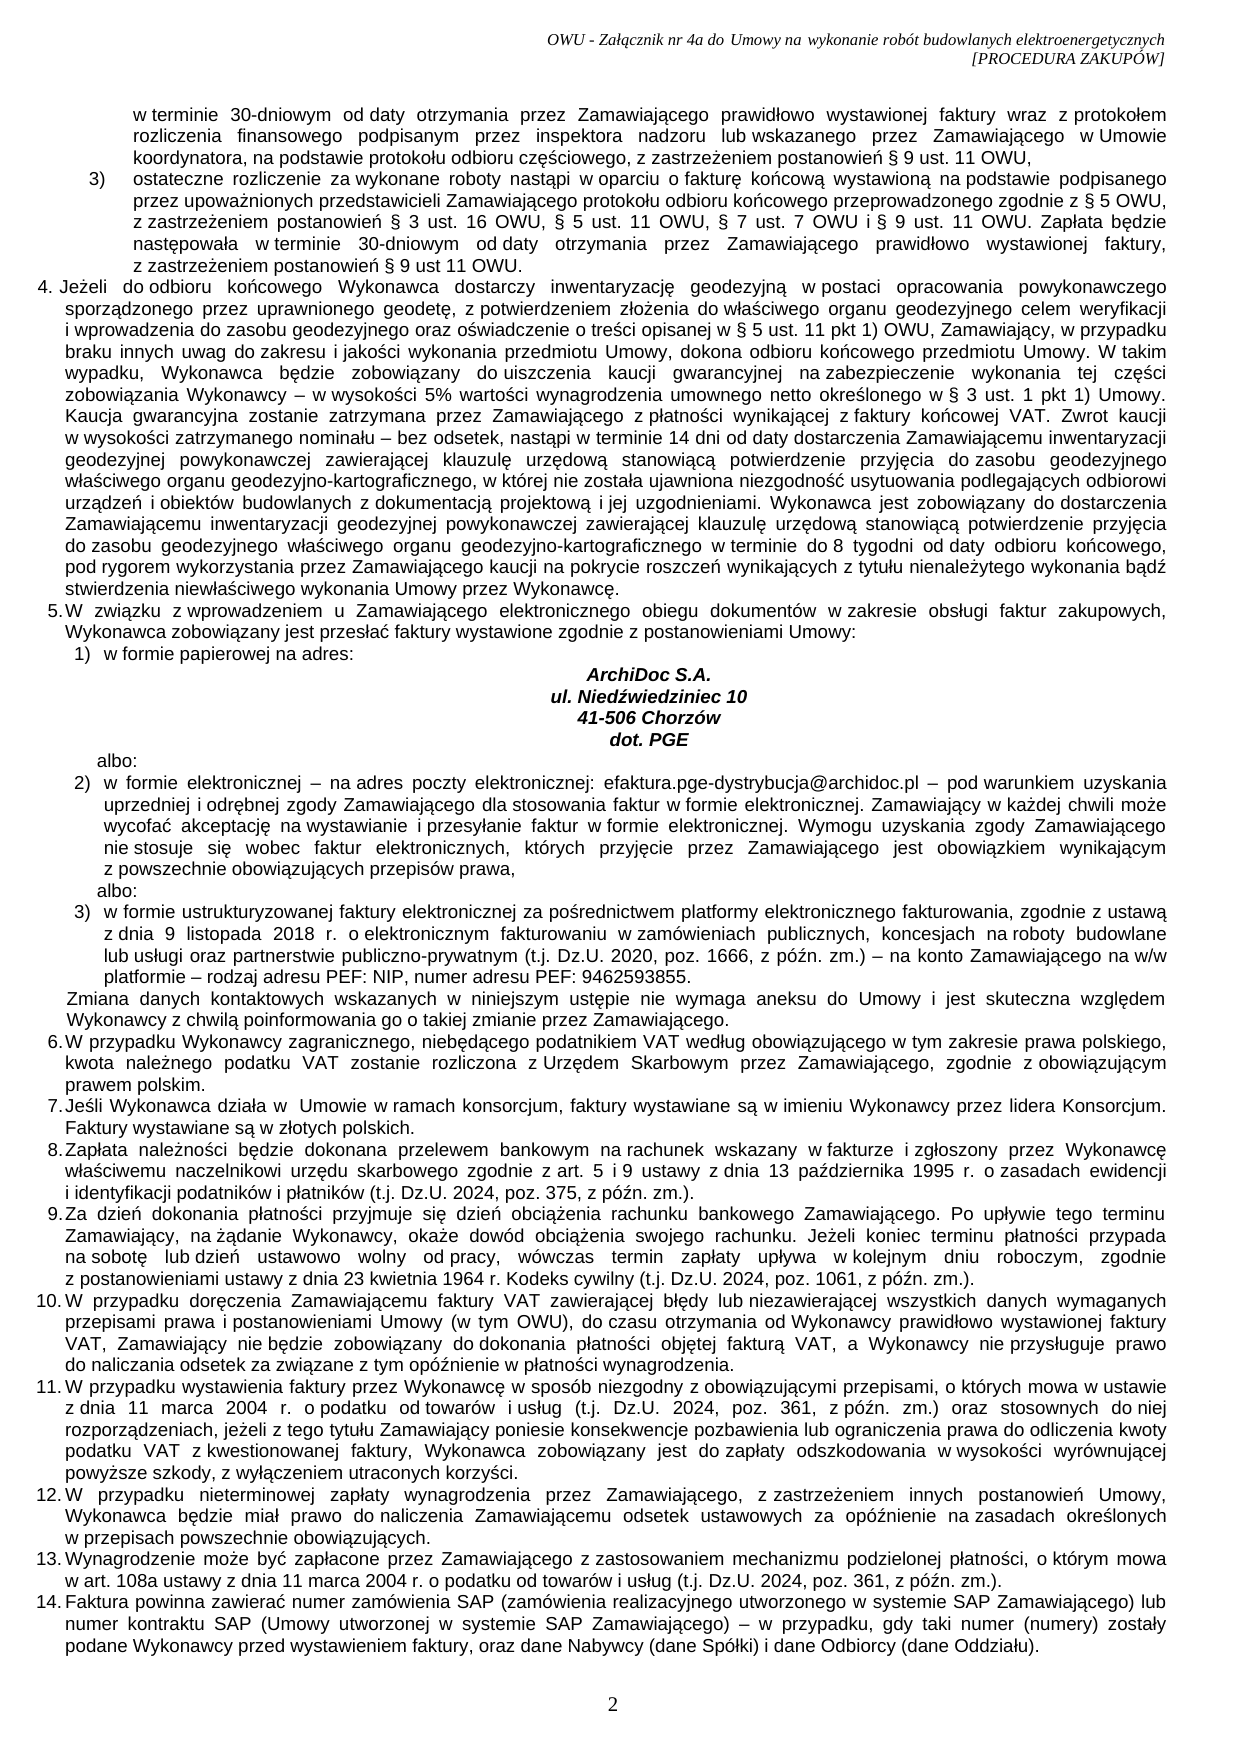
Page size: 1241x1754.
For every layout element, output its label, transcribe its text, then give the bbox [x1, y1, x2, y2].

text albo: [59, 750, 1167, 772]
list ostateczne rozliczenie za wykonane roboty nastąpi w oparciu o fakturę końcową wystawioną na podstawie podpisanego przez upoważnionych przedstawicieli Zamawiającego protokołu odbioru końcowego przeprowadzonego zgodnie z § 5 OWU, z zastrzeżeniem postanowień § 3 ust. 16 OWU, § 5 ust. 11 OWU, § 7 ust. 7 OWU i § 9 ust. 11 OWU. Zapłata będzie następowała w terminie 30-dniowym od daty otrzymania przez Zamawiającego prawidłowo wystawionej faktury, z zastrzeżeniem postanowień § 9 ust 11 OWU. [89, 168, 1167, 276]
list Faktura powinna zawierać numer zamówienia SAP (zamówienia realizacyjnego utworzonego w systemie SAP Zamawiającego) lub numer kontraktu SAP (Umowy utworzonej w systemie SAP Zamawiającego) – w przypadku, gdy taki numer (numery) zostały podane Wykonawcy przed wystawieniem faktury, oraz dane Nabywcy (dane Spółki) i dane Odbiorcy (dane Oddziału). [36, 1591, 1167, 1656]
list W przypadku Wykonawcy zagranicznego, niebędącego podatnikiem VAT według obowiązującego w tym zakresie prawa polskiego, kwota należnego podatku VAT zostanie rozliczona z Urzędem Skarbowym przez Zamawiającego, zgodnie z obowiązującym prawem polskim. [47, 1031, 1167, 1095]
list w formie papierowej na adres: [74, 642, 1167, 664]
list Za dzień dokonania płatności przyjmuje się dzień obciążenia rachunku bankowego Zamawiającego. Po upływie tego terminu Zamawiający, na żądanie Wykonawcy, okaże dowód obciążenia swojego rachunku. Jeżeli koniec terminu płatności przypada na sobotę lub dzień ustawowo wolny od pracy, wówczas termin zapłaty upływa w kolejnym dniu roboczym, zgodnie z postanowieniami ustawy z dnia 23 kwietnia 1964 r. Kodeks cywilny (t.j. Dz.U. 2024, poz. 1061, z późn. zm.). [47, 1203, 1167, 1289]
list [89, 103, 1167, 168]
list Zapłata należności będzie dokonana przelewem bankowym na rachunek wskazany w fakturze i zgłoszony przez Wykonawcę właściwemu naczelnikowi urzędu skarbowego zgodnie z art. 5 i 9 ustawy z dnia 13 października 1995 r. o zasadach ewidencji i identyfikacji podatników i płatników (t.j. Dz.U. 2024, poz. 375, z późn. zm.). [47, 1138, 1167, 1203]
list W przypadku doręczenia Zamawiającemu faktury VAT zawierającej błędy lub niezawierającej wszystkich danych wymaganych przepisami prawa i postanowieniami Umowy (w tym OWU), do czasu otrzymania od Wykonawcy prawidłowo wystawionej faktury VAT, Zamawiający nie będzie zobowiązany do dokonania płatności objętej fakturą VAT, a Wykonawcy nie przysługuje prawo do naliczania odsetek za związane z tym opóźnienie w płatności wynagrodzenia. [36, 1289, 1167, 1376]
text dot. PGE [133, 729, 1167, 750]
list W związku z wprowadzeniem u Zamawiającego elektronicznego obiegu dokumentów w zakresie obsługi faktur zakupowych, Wykonawca zobowiązany jest przesłać faktury wystawione zgodnie z postanowieniami Umowy: [47, 599, 1167, 642]
list Jeśli Wykonawca działa w Umowie w ramach konsorcjum, faktury wystawiane są w imieniu Wykonawcy przez lidera Konsorcjum. Faktury wystawiane są w złotych polskich. [47, 1095, 1167, 1138]
list w formie ustrukturyzowanej faktury elektronicznej za pośrednictwem platformy elektronicznego fakturowania, zgodnie z ustawą z dnia 9 listopada 2018 r. o elektronicznym fakturowaniu w zamówieniach publicznych, koncesjach na roboty budowlane lub usługi oraz partnerstwie publiczno-prywatnym (t.j. Dz.U. 2020, poz. 1666, z późn. zm.) – na konto Zamawiającego na w/w platformie – rodzaj adresu PEF: NIP, numer adresu PEF: 9462593855. [74, 901, 1167, 987]
list w formie elektronicznej – na adres poczty elektronicznej: efaktura.pge-dystrybucja@archidoc.pl – pod warunkiem uzyskania uprzedniej i odrębnej zgody Zamawiającego dla stosowania faktur w formie elektronicznej. Zamawiający w każdej chwili może wycofać akceptację na wystawianie i przesyłanie faktur w formie elektronicznej. Wymogu uzyskania zgody Zamawiającego nie stosuje się wobec faktur elektronicznych, których przyjęcie przez Zamawiającego jest obowiązkiem wynikającym z powszechnie obowiązujących przepisów prawa, [74, 772, 1167, 880]
list W przypadku wystawienia faktury przez Wykonawcę w sposób niezgodny z obowiązującymi przepisami, o których mowa w ustawie z dnia 11 marca 2004 r. o podatku od towarów i usług (t.j. Dz.U. 2024, poz. 361, z późn. zm.) oraz stosownych do niej rozporządzeniach, jeżeli z tego tytułu Zamawiający poniesie konsekwencje pozbawienia lub ograniczenia prawa do odliczenia kwoty podatku VAT z kwestionowanej faktury, Wykonawca zobowiązany jest do zapłaty odszkodowania w wysokości wyrównującej powyższe szkody, z wyłączeniem utraconych korzyści. [36, 1376, 1167, 1483]
text albo: [59, 880, 1167, 901]
text Zmiana danych kontaktowych wskazanych w niniejszym ustępie nie wymaga aneksu do Umowy i jest skuteczna względem Wykonawcy z chwilą poinformowania go o takiej zmianie przez Zamawiającego. [66, 987, 1167, 1031]
list Jeżeli do odbioru końcowego Wykonawca dostarczy inwentaryzację geodezyjną w postaci opracowania powykonawczego sporządzonego przez uprawnionego geodetę, z potwierdzeniem złożenia do właściwego organu geodezyjnego celem weryfikacji i wprowadzenia do zasobu geodezyjnego oraz oświadczenie o treści opisanej w § 5 ust. 11 pkt 1) OWU, Zamawiający, w przypadku braku innych uwag do zakresu i jakości wykonania przedmiotu Umowy, dokona odbioru końcowego przedmiotu Umowy. W takim wypadku, Wykonawca będzie zobowiązany do uiszczenia kaucji gwarancyjnej na zabezpieczenie wykonania tej części zobowiązania Wykonawcy – w wysokości 5% wartości wynagrodzenia umownego netto określonego w § 3 ust. 1 pkt 1) Umowy. Kaucja gwarancyjna zostanie zatrzymana przez Zamawiającego z płatności wynikającej z faktury końcowej VAT. Zwrot kaucji w wysokości zatrzymanego nominału – bez odsetek, nastąpi w terminie 14 dni od daty dostarczenia Zamawiającemu inwentaryzacji geodezyjnej powykonawczej zawierającej klauzulę urzędową stanowiącą potwierdzenie przyjęcia do zasobu geodezyjnego właściwego organu geodezyjno-kartograficznego, w której nie została ujawniona niezgodność usytuowania podlegających odbiorowi urządzeń i obiektów budowlanych z dokumentacją projektową i jej uzgodnieniami. Wykonawca jest zobowiązany do dostarczenia Zamawiającemu inwentaryzacji geodezyjnej powykonawczej zawierającej klauzulę urzędową stanowiącą potwierdzenie przyjęcia do zasobu geodezyjnego właściwego organu geodezyjno-kartograficznego w terminie do 8 tygodni od daty odbioru końcowego, pod rygorem wykorzystania przez Zamawiającego kaucji na pokrycie roszczeń wynikających z tytułu nienależytego wykonania bądź stwierdzenia niewłaściwego wykonania Umowy przez Wykonawcę. [37, 276, 1167, 599]
text ul. Niedźwiedziniec 10 [133, 686, 1167, 707]
list W przypadku nieterminowej zapłaty wynagrodzenia przez Zamawiającego, z zastrzeżeniem innych postanowień Umowy, Wykonawca będzie miał prawo do naliczenia Zamawiającemu odsetek ustawowych za opóźnienie na zasadach określonych w przepisach powszechnie obowiązujących. [36, 1483, 1167, 1548]
text 41-506 Chorzów [133, 707, 1167, 729]
list Wynagrodzenie może być zapłacone przez Zamawiającego z zastosowaniem mechanizmu podzielonej płatności, o którym mowa w art. 108a ustawy z dnia 11 marca 2004 r. o podatku od towarów i usług (t.j. Dz.U. 2024, poz. 361, z późn. zm.). [36, 1548, 1167, 1591]
text ArchiDoc S.A. [133, 664, 1167, 686]
